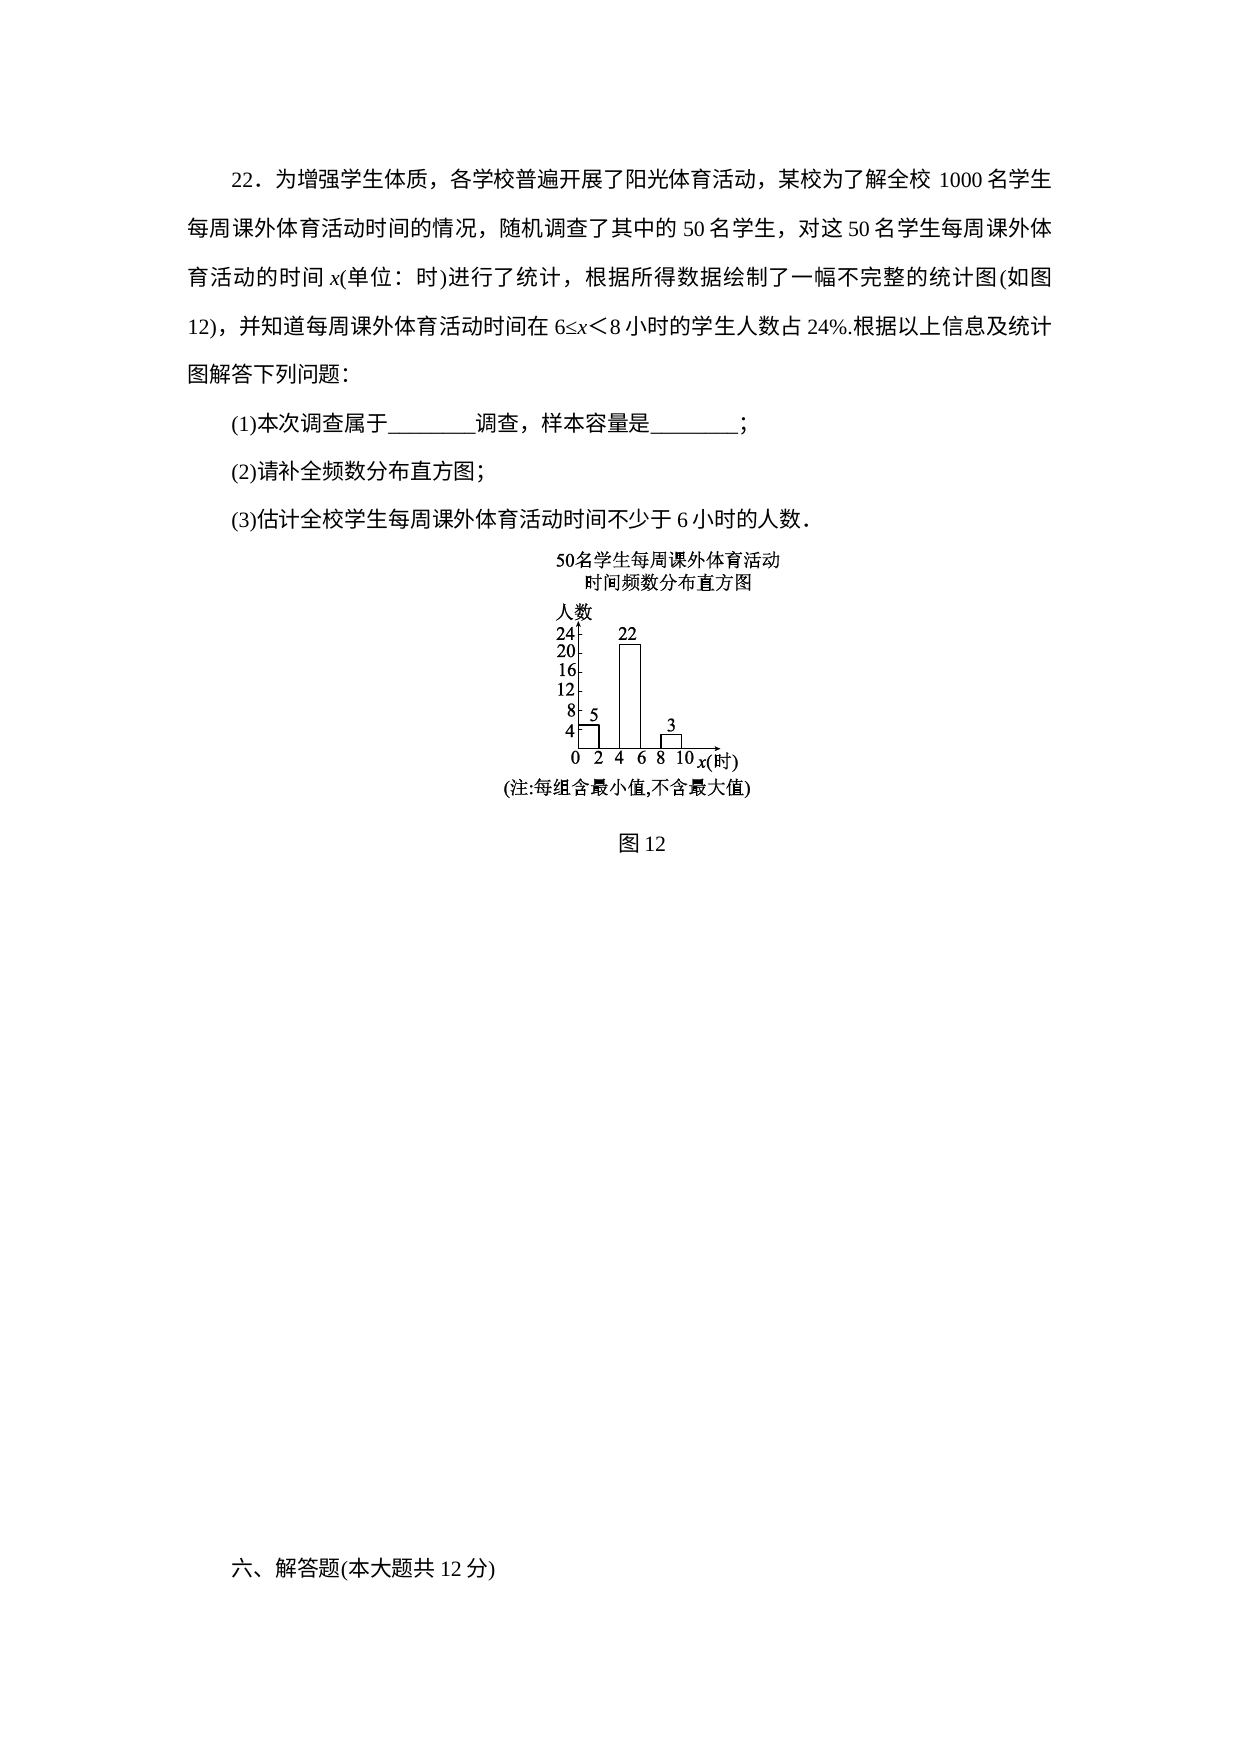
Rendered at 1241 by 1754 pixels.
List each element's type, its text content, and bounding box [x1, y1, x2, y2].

text (1)本次调查属于________调查，样本容量是________； [187, 405, 1053, 438]
text (2)请补全频数分布直方图； [187, 454, 1053, 486]
text 图12 [187, 825, 1053, 858]
text 六、解答题(本大题共12分) [187, 1550, 1053, 1583]
text (3)估计全校学生每周课外体育活动时间不少于6小时的人数． [187, 502, 1053, 534]
text 22．为增强学生体质，各学校普遍开展了阳光体育活动，某校为了解全校1000名学生每周课外体育活动时间的情况，随机调查了其中的50名学生，对这50名学生每周课外体育活动的时间x(单位：时)进行了统计，根据所得数据绘制了一幅不完整的统计图(如图12)，并知道每周课外体育活动时间在6≤x＜8小时的学生人数占24%.根据以上信息及统计图解答下列问题： [187, 162, 1053, 389]
